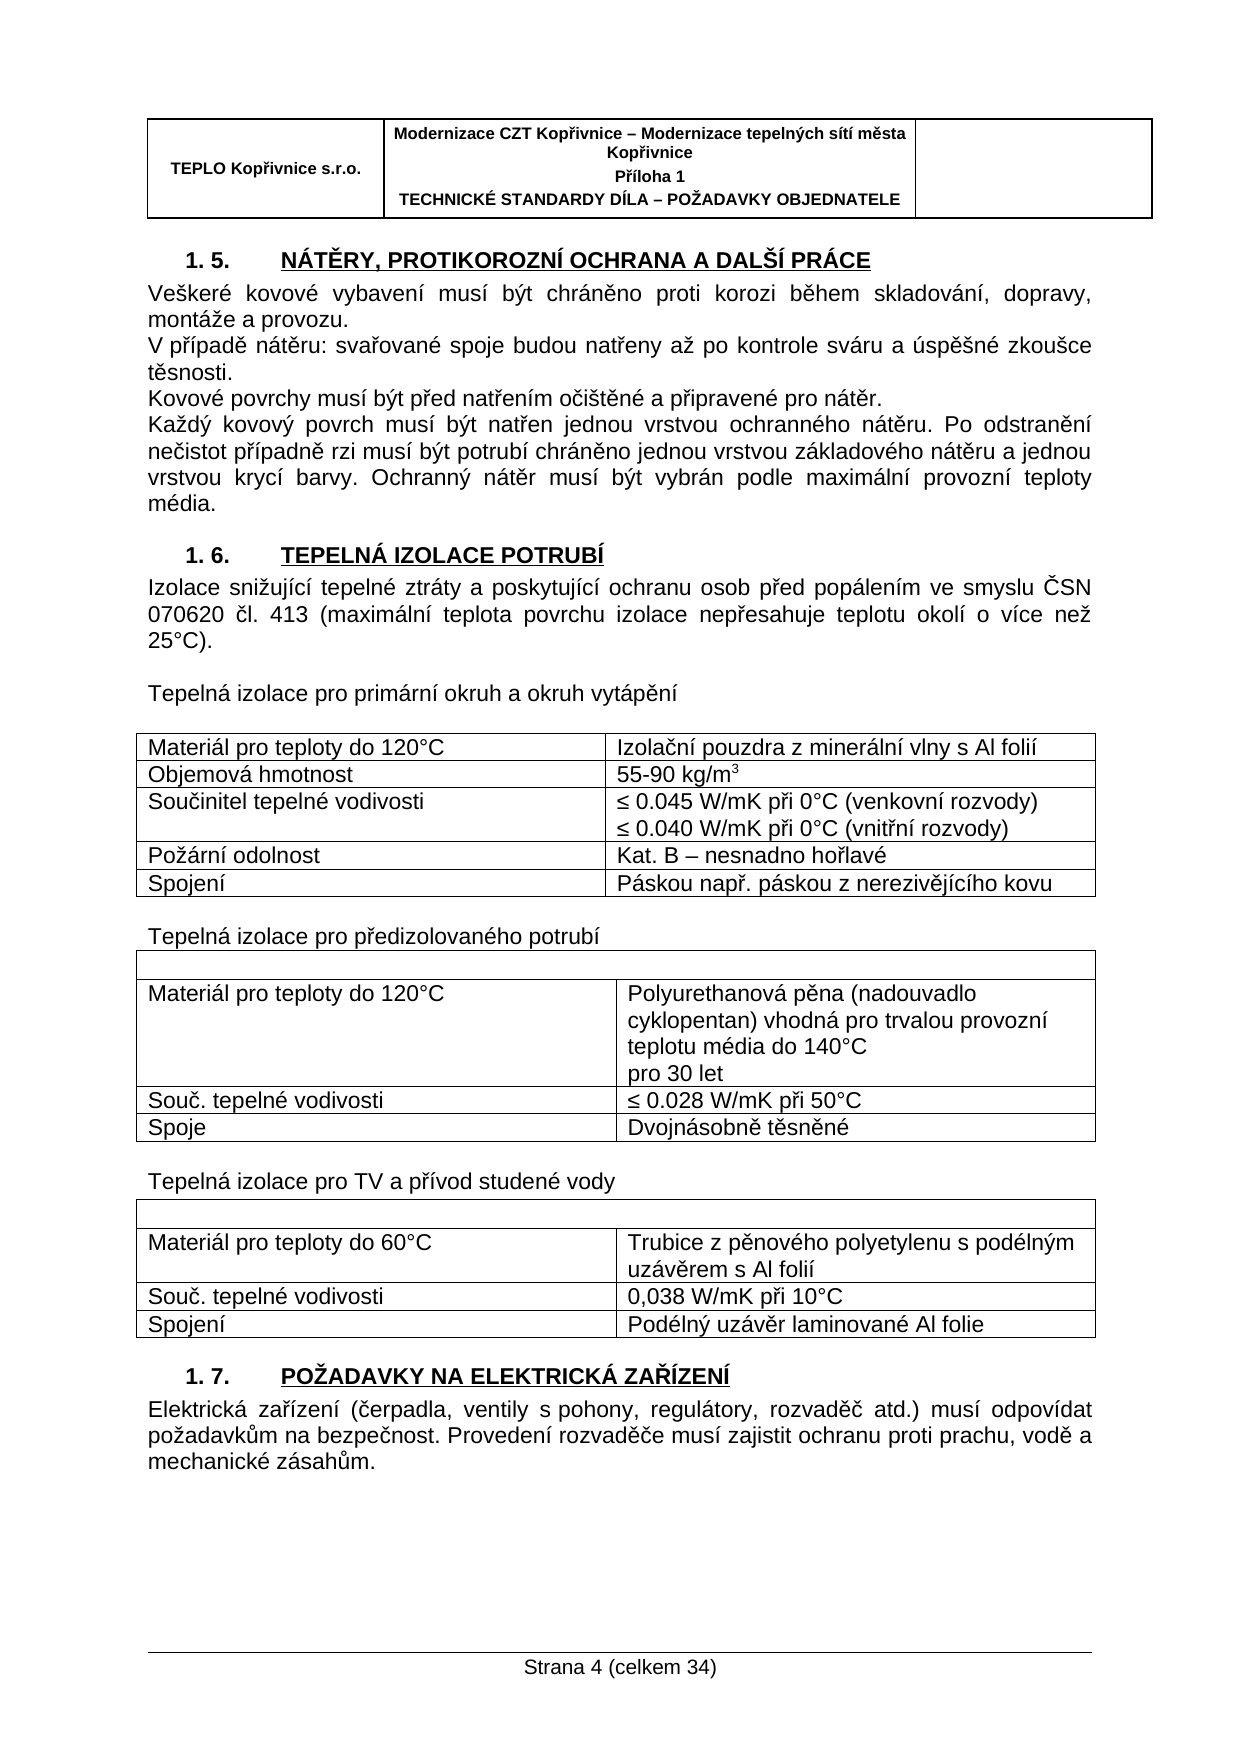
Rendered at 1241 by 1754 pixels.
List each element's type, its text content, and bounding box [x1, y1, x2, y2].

text Veškeré kovové vybavení musí být chráněno proti korozi během skladování, dopravy, montáže a provozu. [148, 279, 1092, 332]
text V případě nátěru: svařované spoje budou natřeny až po kontrole sváru a úspěšné zkoušce těsnosti. [148, 332, 1092, 385]
text Tepelná izolace pro primární okruh a okruh vytápění [148, 680, 1092, 706]
table_cell Spojení [137, 1311, 616, 1337]
table_cell Trubice z pěnového polyetylenu s podélným uzávěrem s Al folií [617, 1229, 1095, 1282]
table_cell 55-90 kg/m3 [606, 761, 1095, 787]
subtitle POŽADAVKY NA ELEKTRICKÁ ZAŘÍZENÍ [185, 1363, 1092, 1389]
table_cell Podélný uzávěr laminované Al folie [617, 1311, 1095, 1337]
text Elektrická zařízení (čerpadla, ventily s pohony, regulátory, rozvaděč atd.) musí odpovídat požadavkům na bezpečnost. Provedení rozvaděče musí zajistit ochranu proti prachu, vodě a mechanické zásahům. [148, 1396, 1092, 1474]
table_header [137, 1200, 1095, 1228]
table_cell ≤ 0.028 W/mK při [617, 1087, 1095, 1113]
subtitle TEPELNÁ IZOLACE POTRUBÍ [185, 542, 1092, 568]
table_cell Materiál pro teploty do [137, 980, 616, 1086]
table_cell Souč. tepelné vodivosti [137, 1283, 616, 1309]
subtitle NÁTĚRY, PROTIKOROZNÍ OCHRANA A DALŠÍ PRÁCE [185, 247, 1092, 273]
text Každý kovový povrch musí být natřen jednou vrstvou ochranného nátěru. Po odstranění nečistot případně rzi musí být potrubí chráněno jednou vrstvou základového nátěru a jednou vrstvou krycí barvy. Ochranný nátěr musí být vybrán podle maximální provozní teploty média. [148, 411, 1092, 517]
table_cell Objemová hmotnost [137, 761, 605, 787]
table_header Izolační pouzdra z minerální vlny s Al folií [606, 734, 1095, 760]
table_cell Dvojnásobně těsněné [617, 1114, 1095, 1141]
table_cell Souč. tepelné vodivosti [137, 1087, 616, 1113]
table_header Materiál pro teploty do [137, 734, 605, 760]
table_cell Polyurethanová pěna (nadouvadlo cyklopentan) vhodná pro trvalou provozní teplotu média do pro 30 let [617, 980, 1095, 1086]
table_cell Materiál pro teploty do [137, 1229, 616, 1282]
text Tepelná izolace pro předizolovaného potrubí [148, 923, 1092, 949]
table_cell 0,038 W/mK při [617, 1283, 1095, 1309]
table_cell Kat. B – nesnadno hořlavé [606, 842, 1095, 868]
table_cell Požární odolnost [137, 842, 605, 868]
table_cell Spojení [137, 870, 605, 896]
table_cell Součinitel tepelné vodivosti [137, 788, 605, 841]
text Kovové povrchy musí být před natřením očištěné a připravené pro nátěr. [148, 385, 1092, 411]
table_cell Spoje [137, 1114, 616, 1141]
text Izolace snižující tepelné ztráty a poskytující ochranu osob před popálením ve smyslu ČSN 070620 čl. 413 (maximální teplota povrchu izolace nepřesahuje teplotu okolí o více než ). [148, 574, 1092, 653]
text Tepelná izolace pro TV a přívod studené vody [148, 1168, 1092, 1194]
table_cell ≤ 0.045 W/mK při (venkovní rozvody) ≤ 0.040 W/mK při (vnitřní rozvody) [606, 788, 1095, 841]
table_cell Páskou např. páskou z nerezivějícího kovu [606, 870, 1095, 896]
table_header [137, 951, 1095, 979]
